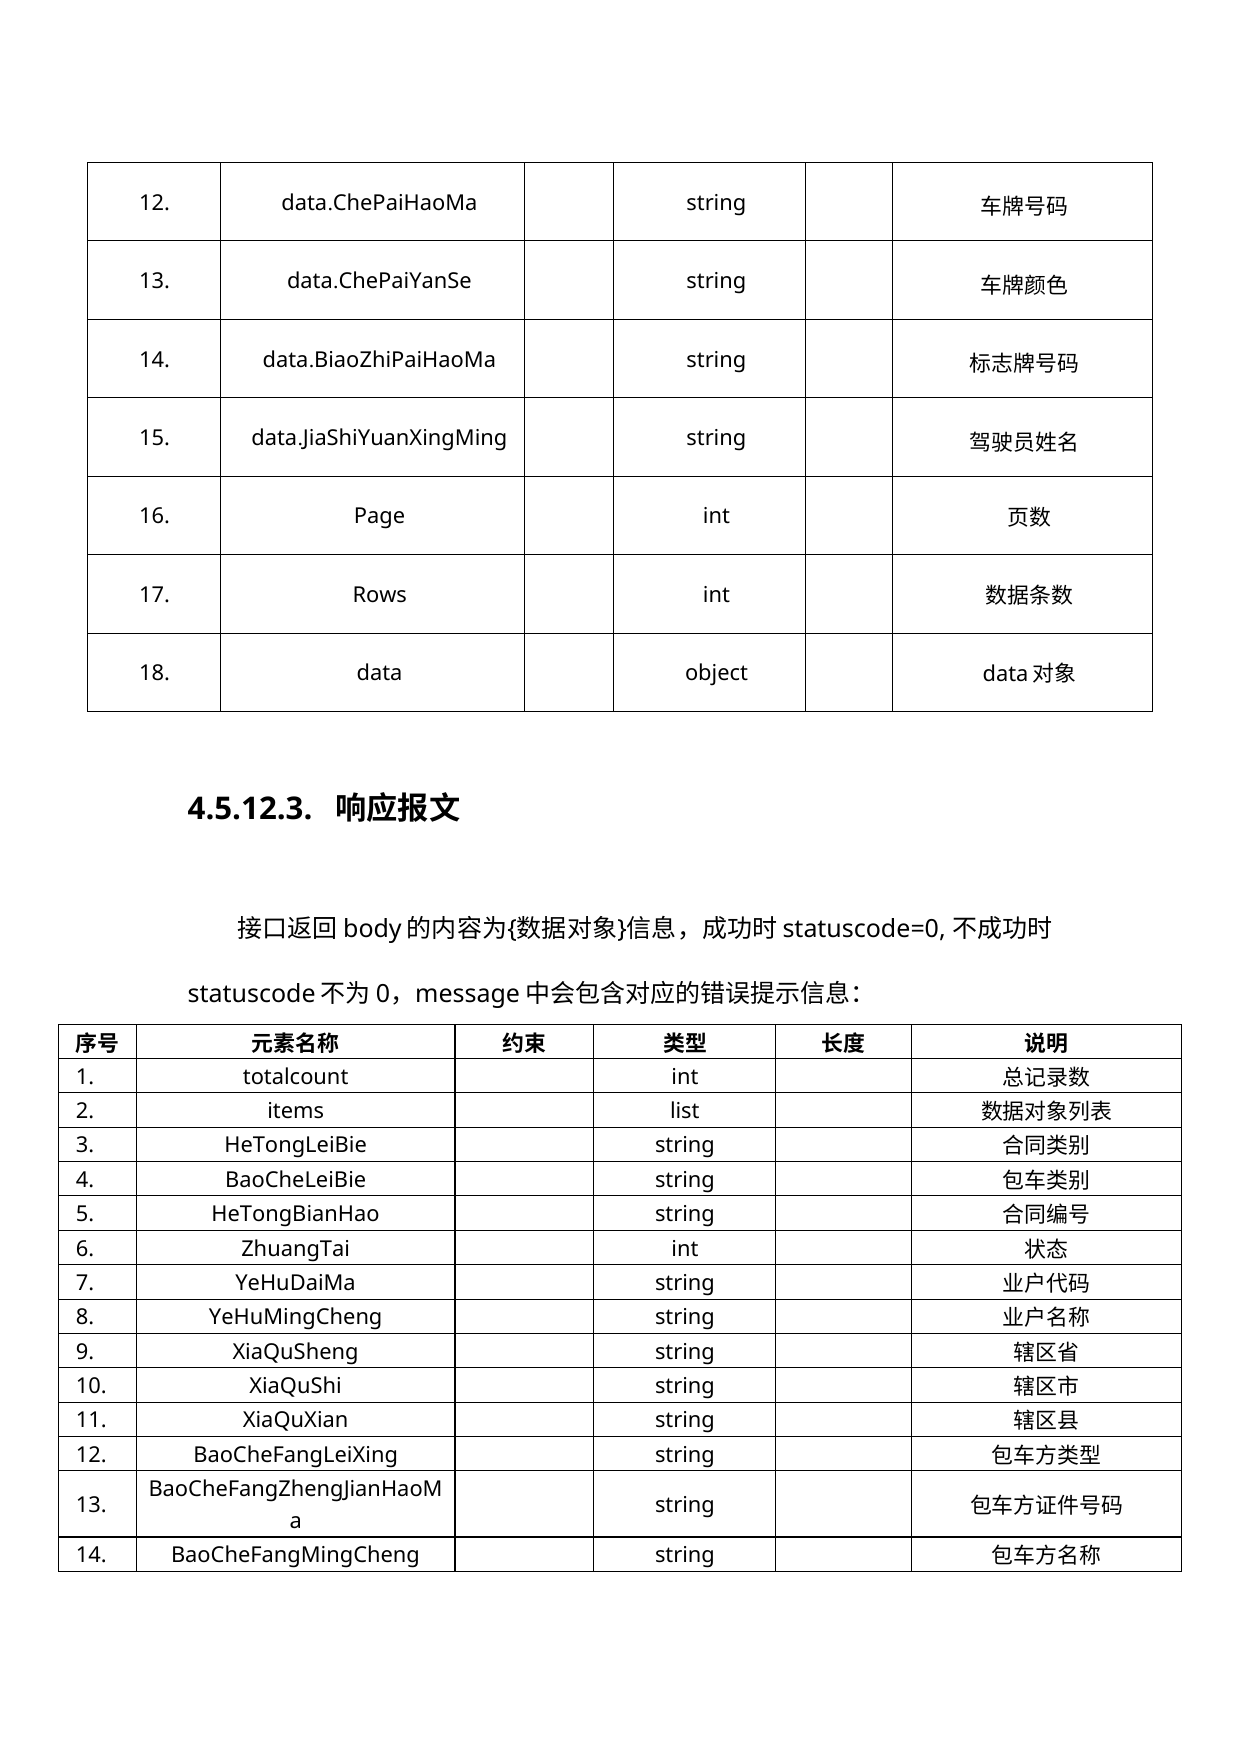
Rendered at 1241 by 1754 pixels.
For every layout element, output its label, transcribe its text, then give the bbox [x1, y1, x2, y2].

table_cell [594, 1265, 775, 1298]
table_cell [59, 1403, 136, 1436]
text 接口返回body的内容为{数据对象}信息，成功时statuscode=0, 不成功时，statuscode不为0，message中会包含对应的错误提示信息： [187, 894, 1053, 1024]
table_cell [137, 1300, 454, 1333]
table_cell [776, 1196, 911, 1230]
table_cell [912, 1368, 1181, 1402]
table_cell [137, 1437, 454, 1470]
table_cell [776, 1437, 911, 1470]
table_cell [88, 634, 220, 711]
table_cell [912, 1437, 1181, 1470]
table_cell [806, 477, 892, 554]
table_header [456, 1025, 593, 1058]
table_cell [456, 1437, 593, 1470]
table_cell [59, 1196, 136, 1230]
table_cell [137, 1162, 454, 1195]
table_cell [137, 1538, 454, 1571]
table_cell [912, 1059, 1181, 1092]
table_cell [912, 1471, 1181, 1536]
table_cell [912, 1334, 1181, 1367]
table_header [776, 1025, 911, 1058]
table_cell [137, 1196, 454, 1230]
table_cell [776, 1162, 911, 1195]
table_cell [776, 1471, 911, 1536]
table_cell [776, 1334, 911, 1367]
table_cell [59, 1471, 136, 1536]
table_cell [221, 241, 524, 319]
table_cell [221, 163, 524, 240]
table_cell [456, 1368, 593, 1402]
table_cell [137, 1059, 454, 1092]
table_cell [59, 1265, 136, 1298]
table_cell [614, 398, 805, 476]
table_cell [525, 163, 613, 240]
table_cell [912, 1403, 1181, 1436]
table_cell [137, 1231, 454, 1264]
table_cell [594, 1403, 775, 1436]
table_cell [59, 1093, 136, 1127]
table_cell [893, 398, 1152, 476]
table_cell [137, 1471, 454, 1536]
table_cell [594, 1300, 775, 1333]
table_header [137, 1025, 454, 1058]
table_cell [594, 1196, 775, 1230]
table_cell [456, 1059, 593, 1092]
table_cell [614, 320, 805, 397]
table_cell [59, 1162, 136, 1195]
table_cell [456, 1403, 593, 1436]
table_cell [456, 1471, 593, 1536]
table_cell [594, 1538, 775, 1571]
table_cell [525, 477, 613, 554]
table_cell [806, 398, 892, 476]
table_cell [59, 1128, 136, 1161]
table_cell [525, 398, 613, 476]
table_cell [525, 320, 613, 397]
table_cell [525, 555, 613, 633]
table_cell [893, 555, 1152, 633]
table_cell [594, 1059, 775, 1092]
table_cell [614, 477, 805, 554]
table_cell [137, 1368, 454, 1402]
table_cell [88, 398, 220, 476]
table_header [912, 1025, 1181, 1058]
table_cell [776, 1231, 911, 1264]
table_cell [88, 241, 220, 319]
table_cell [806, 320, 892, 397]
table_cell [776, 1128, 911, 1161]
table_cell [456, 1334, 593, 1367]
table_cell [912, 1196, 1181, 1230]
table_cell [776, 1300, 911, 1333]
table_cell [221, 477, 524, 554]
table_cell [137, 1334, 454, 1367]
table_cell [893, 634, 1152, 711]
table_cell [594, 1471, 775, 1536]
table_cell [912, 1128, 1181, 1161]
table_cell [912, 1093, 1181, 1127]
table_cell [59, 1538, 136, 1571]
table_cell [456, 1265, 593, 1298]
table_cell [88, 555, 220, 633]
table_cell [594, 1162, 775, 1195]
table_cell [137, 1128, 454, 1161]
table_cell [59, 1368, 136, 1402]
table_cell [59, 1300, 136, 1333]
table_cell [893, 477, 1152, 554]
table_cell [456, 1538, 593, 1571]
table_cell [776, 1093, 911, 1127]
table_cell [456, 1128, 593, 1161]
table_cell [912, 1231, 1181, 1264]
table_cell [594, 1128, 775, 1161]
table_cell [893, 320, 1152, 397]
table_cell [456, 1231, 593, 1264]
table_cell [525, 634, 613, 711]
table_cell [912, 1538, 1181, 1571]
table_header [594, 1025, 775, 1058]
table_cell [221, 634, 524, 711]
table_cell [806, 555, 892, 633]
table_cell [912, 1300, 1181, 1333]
subtitle 响应报文 [187, 774, 1053, 839]
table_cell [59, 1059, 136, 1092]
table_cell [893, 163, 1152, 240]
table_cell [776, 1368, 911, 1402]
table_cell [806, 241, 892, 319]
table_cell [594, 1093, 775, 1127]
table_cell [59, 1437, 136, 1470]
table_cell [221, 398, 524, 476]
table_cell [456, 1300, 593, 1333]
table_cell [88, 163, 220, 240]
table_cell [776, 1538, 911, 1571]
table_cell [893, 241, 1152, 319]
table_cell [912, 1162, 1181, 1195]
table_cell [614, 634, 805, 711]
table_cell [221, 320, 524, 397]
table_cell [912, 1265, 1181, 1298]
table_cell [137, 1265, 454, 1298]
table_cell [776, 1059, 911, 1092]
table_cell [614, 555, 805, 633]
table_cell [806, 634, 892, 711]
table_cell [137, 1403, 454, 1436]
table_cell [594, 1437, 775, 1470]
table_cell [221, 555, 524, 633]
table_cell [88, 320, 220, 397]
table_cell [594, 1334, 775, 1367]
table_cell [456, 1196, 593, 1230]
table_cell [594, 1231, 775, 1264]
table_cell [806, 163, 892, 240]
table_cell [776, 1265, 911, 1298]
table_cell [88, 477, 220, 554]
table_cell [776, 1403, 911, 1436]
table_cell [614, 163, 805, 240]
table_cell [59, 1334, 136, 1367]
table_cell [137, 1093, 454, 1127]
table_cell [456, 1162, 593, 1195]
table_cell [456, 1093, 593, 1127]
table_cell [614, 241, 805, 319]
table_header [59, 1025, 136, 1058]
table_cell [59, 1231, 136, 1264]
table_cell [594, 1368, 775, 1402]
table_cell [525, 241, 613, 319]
